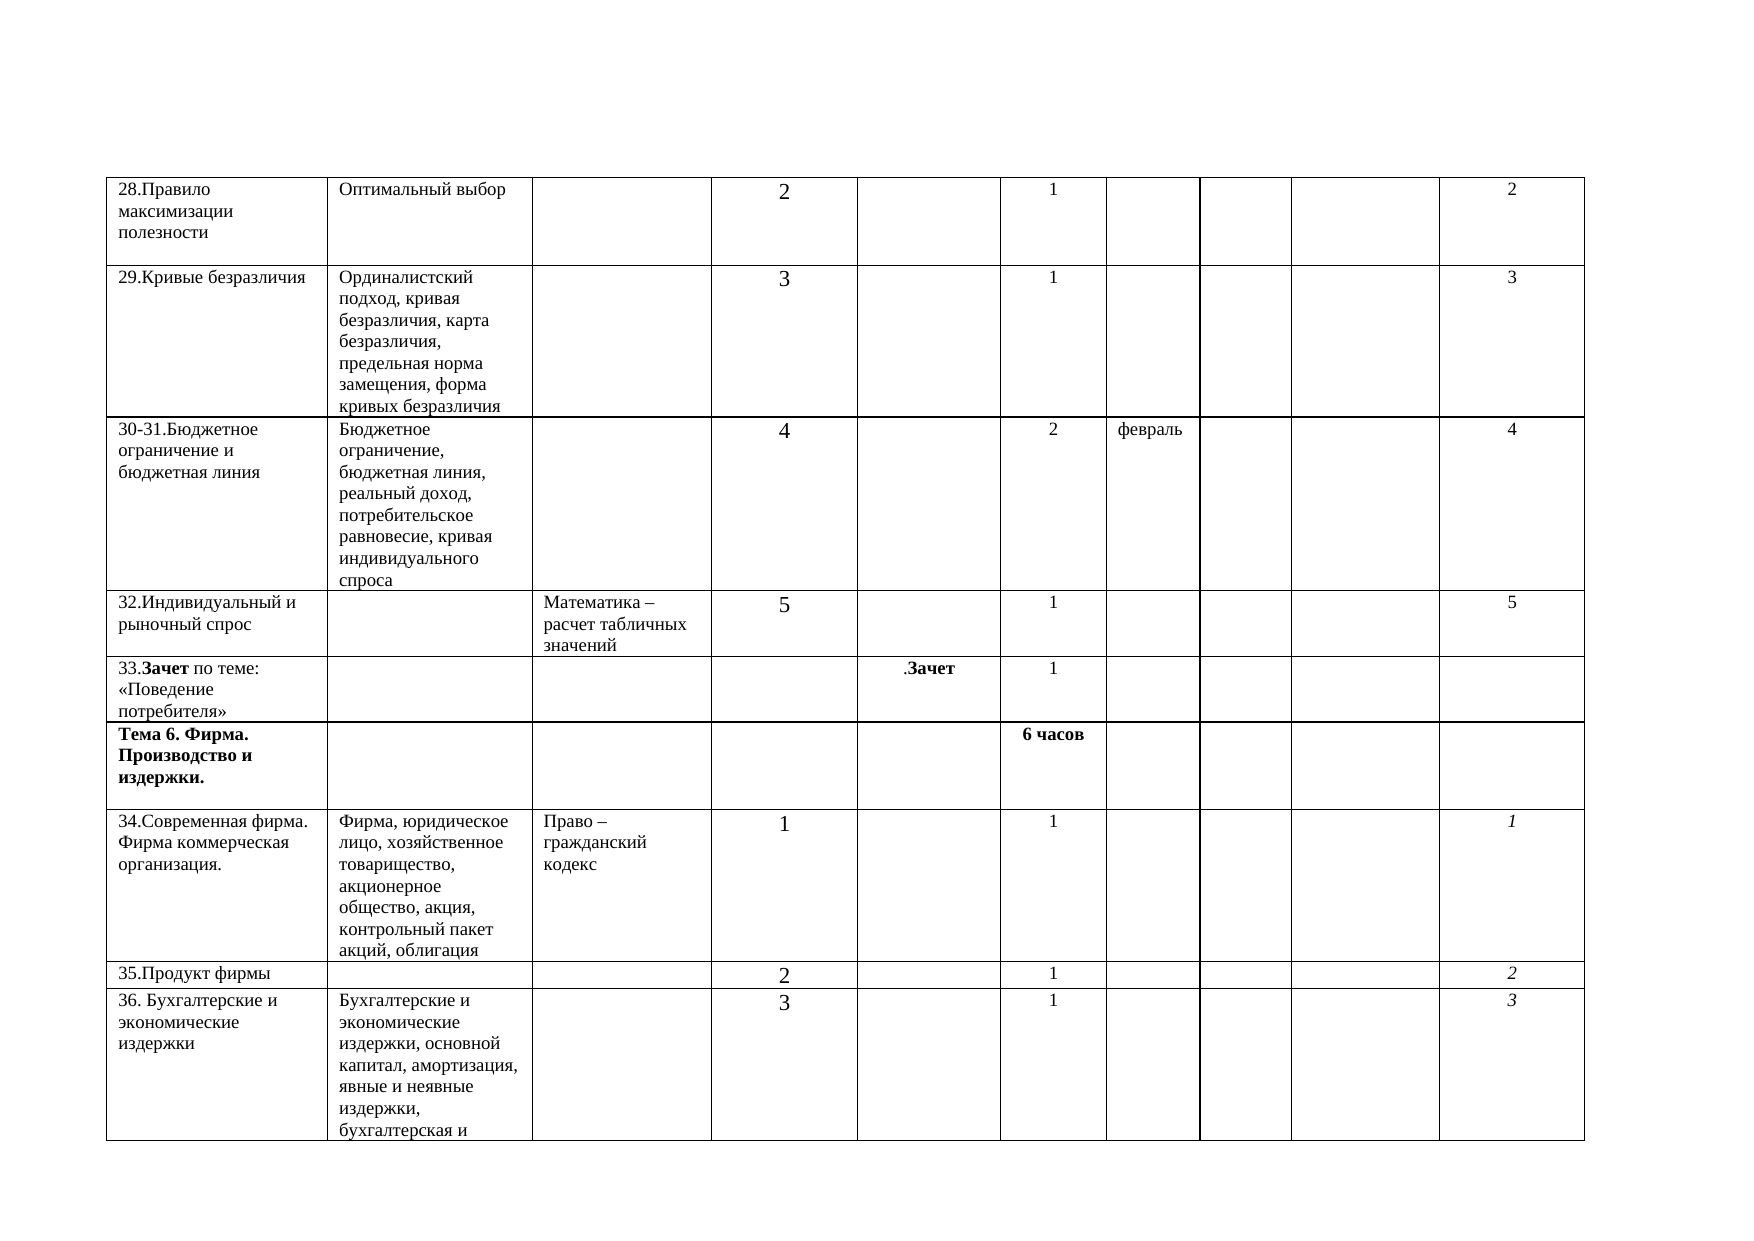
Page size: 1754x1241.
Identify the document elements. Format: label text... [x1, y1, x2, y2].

table_cell [1107, 989, 1199, 1140]
table_cell [1201, 178, 1291, 264]
table_cell [533, 657, 711, 721]
table_cell [1201, 810, 1291, 961]
table_cell [1107, 962, 1199, 988]
table_cell .Зачет [858, 657, 1000, 721]
table_cell [1201, 418, 1291, 590]
table_cell 5 [712, 591, 857, 656]
table_cell 4 [712, 418, 857, 590]
table_cell 1 [1001, 266, 1106, 416]
table_cell [1201, 723, 1291, 809]
table_cell 30-31.Бюджетное ограничение и бюджетная линия [107, 418, 327, 590]
table_cell 33.Зачет по теме: «Поведение потребителя» [107, 657, 327, 721]
table_cell [1292, 178, 1439, 264]
table_cell Оптимальный выбор [328, 178, 532, 264]
table_cell 1 [1440, 810, 1584, 961]
table_cell Фирма, юридическое лицо, хозяйственное товарищество, акционерное общество, акция, контрольный пакет акций, облигация [328, 810, 532, 961]
table_cell 1 [712, 810, 857, 961]
table_cell [328, 723, 532, 809]
table_cell [858, 418, 1000, 590]
table_cell [1440, 723, 1584, 809]
table_cell [858, 178, 1000, 264]
table_cell [1292, 810, 1439, 961]
table_cell Бюджетное ограничение, бюджетная линия, реальный доход, потребительское равновесие, кривая индивидуального спроса [328, 418, 532, 590]
table_cell [1107, 657, 1199, 721]
table_cell 3 [1440, 989, 1584, 1140]
table_cell 28.Правило максимизации полезности [107, 178, 327, 264]
table_cell 6 часов [1001, 723, 1106, 809]
table_cell [712, 723, 857, 809]
table_cell [1440, 657, 1584, 721]
table_cell [1292, 657, 1439, 721]
table_cell [1107, 591, 1199, 656]
table_cell 1 [1001, 810, 1106, 961]
table_cell 3 [1440, 266, 1584, 416]
table_cell 5 [1440, 591, 1584, 656]
table_cell [712, 657, 857, 721]
table_cell [858, 723, 1000, 809]
table_cell [328, 591, 532, 656]
table_cell Право – гражданский кодекс [533, 810, 711, 961]
table_cell 3 [712, 266, 857, 416]
table_cell 1 [1001, 657, 1106, 721]
table_cell 2 [712, 962, 857, 988]
table_cell [533, 418, 711, 590]
table_cell [1292, 723, 1439, 809]
table_cell 2 [1440, 178, 1584, 264]
table_cell [1292, 962, 1439, 988]
table_cell 4 [1440, 418, 1584, 590]
table_cell [858, 989, 1000, 1140]
table_cell Математика – расчет табличных значений [533, 591, 711, 656]
table_cell [1292, 989, 1439, 1140]
table_cell [328, 657, 532, 721]
table_cell [1292, 418, 1439, 590]
table_cell 1 [1001, 989, 1106, 1140]
table_cell февраль [1107, 418, 1199, 590]
table_cell [1201, 266, 1291, 416]
table_cell 32.Индивидуальный и рыночный спрос [107, 591, 327, 656]
table_cell 34.Современная фирма. Фирма коммерческая организация. [107, 810, 327, 961]
table_cell [533, 962, 711, 988]
table_cell 2 [712, 178, 857, 264]
table_cell [1201, 989, 1291, 1140]
table_cell [1107, 810, 1199, 961]
table_cell [858, 591, 1000, 656]
table_cell [533, 989, 711, 1140]
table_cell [107, 989, 327, 1140]
table_cell 1 [1001, 591, 1106, 656]
table_cell [858, 266, 1000, 416]
table_cell [1201, 962, 1291, 988]
table_cell [328, 962, 532, 988]
table_cell Тема 6. Фирма. Производство и издержки. [107, 723, 327, 809]
table_cell [533, 723, 711, 809]
table_cell 35.Продукт фирмы [107, 962, 327, 988]
table_cell [1292, 266, 1439, 416]
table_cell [328, 989, 532, 1140]
table_cell [1201, 657, 1291, 721]
table_cell Ординалистский подход, кривая безразличия, карта безразличия, предельная норма замещения, форма кривых безразличия [328, 266, 532, 416]
table_cell [1107, 723, 1199, 809]
table_cell 2 [1440, 962, 1584, 988]
table_cell [1107, 266, 1199, 416]
table_cell [533, 178, 711, 264]
table_cell 1 [1001, 962, 1106, 988]
table_cell [1292, 591, 1439, 656]
table_cell 1 [1001, 178, 1106, 264]
table_cell [1201, 591, 1291, 656]
table_cell [1107, 178, 1199, 264]
table_cell [533, 266, 711, 416]
table_cell [858, 810, 1000, 961]
table_cell 3 [712, 989, 857, 1140]
table_cell 29.Кривые безразличия [107, 266, 327, 416]
table_cell 2 [1001, 418, 1106, 590]
table_cell [858, 962, 1000, 988]
